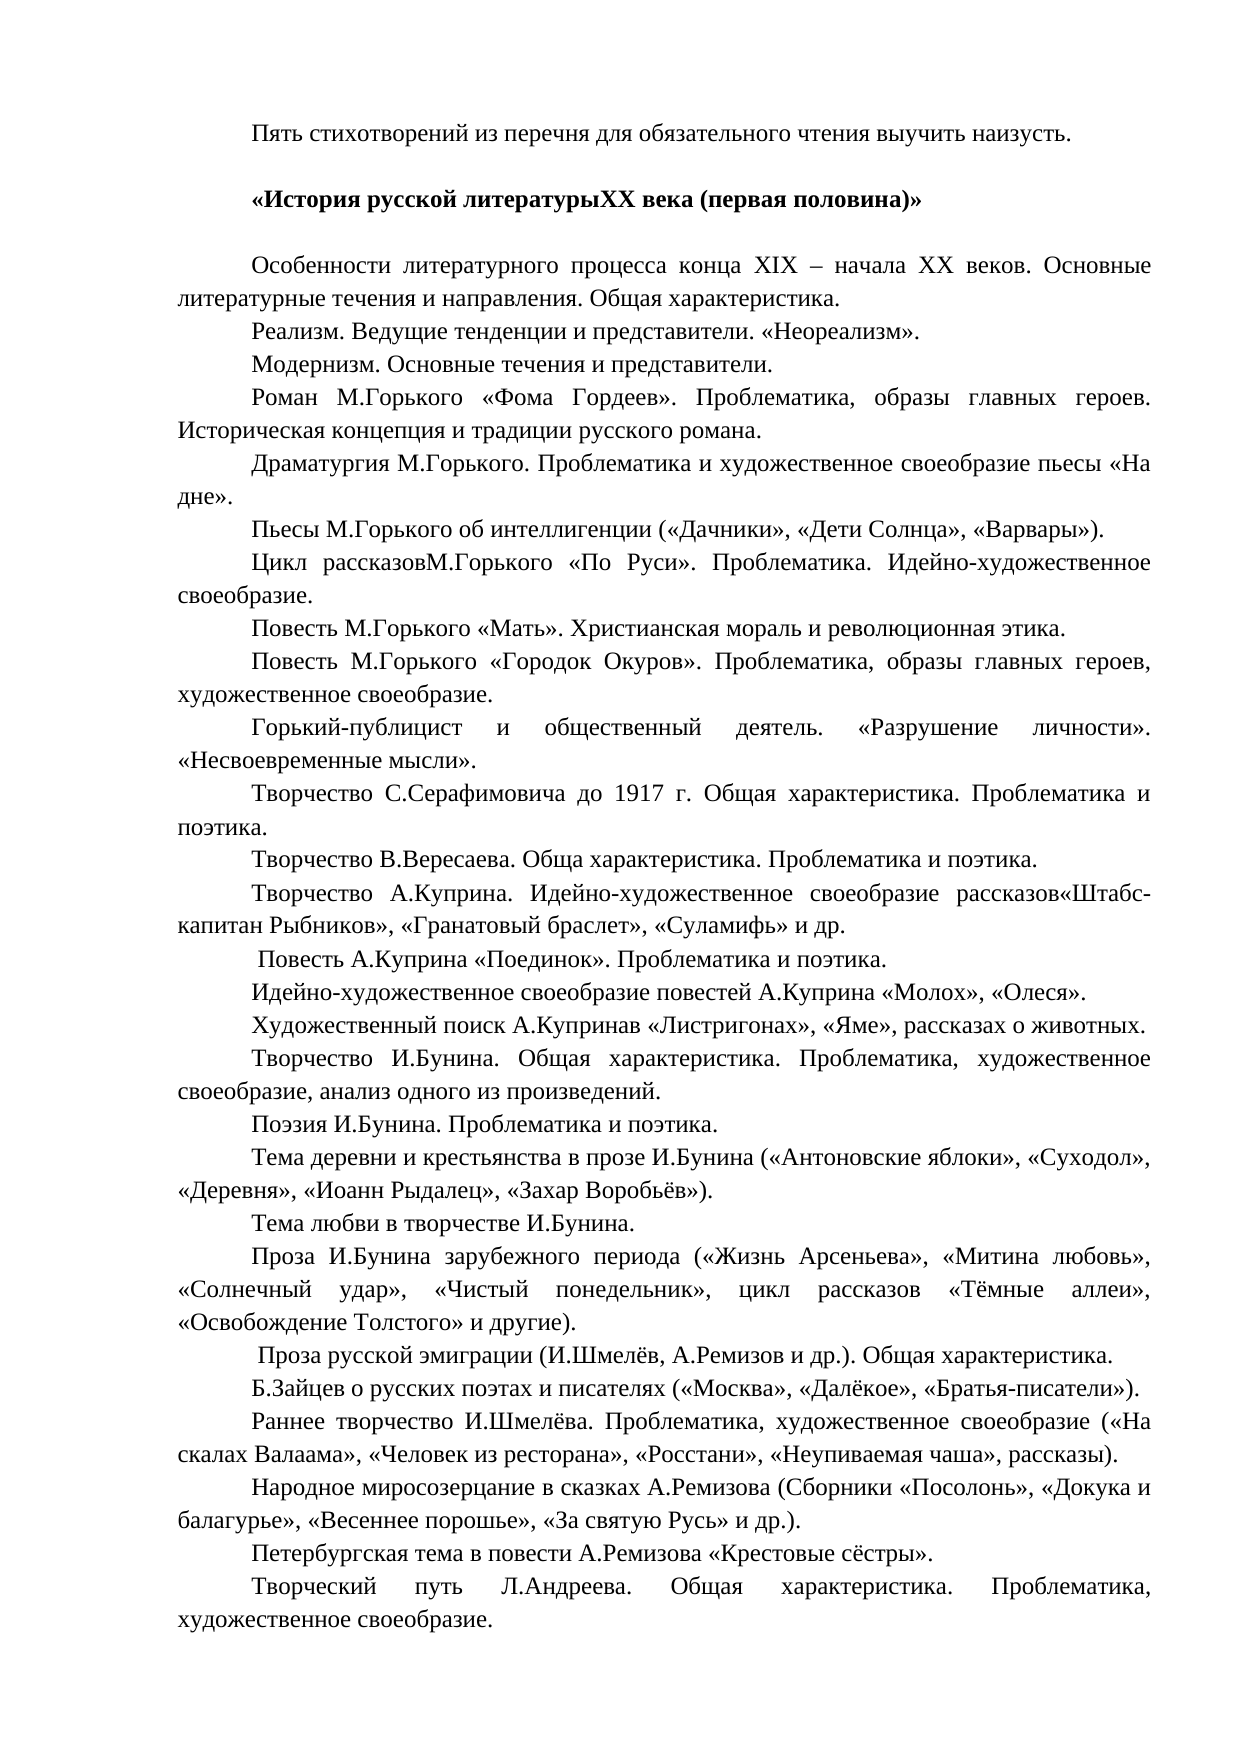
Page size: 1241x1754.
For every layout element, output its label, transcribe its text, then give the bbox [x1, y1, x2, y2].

text Идейно-художественное своеобразие повестей А.Куприна «Молох», «Олеся». [177, 977, 1152, 1005]
text Художественный поиск А.Купринав «Листригонах», «Яме», рассказах о животных. [177, 1010, 1152, 1038]
text Тема любви в творчестве И.Бунина. [177, 1208, 1152, 1237]
text Творчество И.Бунина. Общая характеристика. Проблематика, художественное своеобразие, анализ одного из произведений. [177, 1043, 1152, 1104]
text Творческий путь Л.Андреева. Общая характеристика. Проблематика, художественное своеобразие. [177, 1571, 1152, 1633]
text Горький-публицист и общественный деятель. «Разрушение личности». «Несвоевременные мысли». [177, 712, 1152, 774]
text Народное миросозерцание в сказках А.Ремизова (Сборники «Посолонь», «Докука и балагурье», «Весеннее порошье», «За святую Русь» и др.). [177, 1472, 1152, 1534]
text Драматургия М.Горького. Проблематика и художественное своеобразие пьесы «На дне». [177, 448, 1152, 510]
text Тема деревни и крестьянства в прозе И.Бунина («Антоновские яблоки», «Суходол», «Деревня», «Иоанн Рыдалец», «Захар Воробьёв»). [177, 1142, 1152, 1203]
text Пьесы М.Горького об интеллигенции («Дачники», «Дети Солнца», «Варвары»). [177, 514, 1152, 543]
text Творчество А.Куприна. Идейно-художественное своеобразие рассказов«Штабс-капитан Рыбников», «Гранатовый браслет», «Суламифь» и др. [177, 878, 1152, 939]
text Особенности литературного процесса конца XIX – начала XX веков. Основные литературные течения и направления. Общая характеристика. [177, 250, 1152, 312]
text Роман М.Горького «Фома Гордеев». Проблематика, образы главных героев. Историческая концепция и традиции русского романа. [177, 382, 1152, 444]
text Модернизм. Основные течения и представители. [177, 349, 1152, 378]
text Проза русской эмиграции (И.Шмелёв, А.Ремизов и др.). Общая характеристика. [177, 1340, 1152, 1369]
text Повесть М.Горького «Городок Окуров». Проблематика, образы главных героев, художественное своеобразие. [177, 646, 1152, 708]
text Цикл рассказовМ.Горького «По Руси». Проблематика. Идейно-художественное своеобразие. [177, 547, 1152, 609]
text Пять стихотворений из перечня для обязательного чтения выучить наизусть. [177, 118, 1152, 147]
text «История русской литературыXX века (первая половина)» [177, 184, 1152, 213]
text Проза И.Бунина зарубежного периода («Жизнь Арсеньева», «Митина любовь», «Солнечный удар», «Чистый понедельник», цикл рассказов «Тёмные аллеи», «Освобождение Толстого» и другие). [177, 1241, 1152, 1336]
text Поэзия И.Бунина. Проблематика и поэтика. [177, 1109, 1152, 1137]
text Повесть А.Куприна «Поединок». Проблематика и поэтика. [177, 944, 1152, 972]
text Творчество В.Вересаева. Обща характеристика. Проблематика и поэтика. [177, 844, 1152, 873]
text Б.Зайцев о русских поэтах и писателях («Москва», «Далёкое», «Братья-писатели»). [177, 1373, 1152, 1402]
text Петербургская тема в повести А.Ремизова «Крестовые сёстры». [177, 1538, 1152, 1567]
text Творчество С.Серафимовича до . Общая характеристика. Проблематика и поэтика. [177, 778, 1152, 840]
text Повесть М.Горького «Мать». Христианская мораль и революционная этика. [177, 613, 1152, 642]
text Реализм. Ведущие тенденции и представители. «Неореализм». [177, 316, 1152, 345]
text Раннее творчество И.Шмелёва. Проблематика, художественное своеобразие («На скалах Валаама», «Человек из ресторана», «Росстани», «Неупиваемая чаша», рассказы). [177, 1406, 1152, 1468]
